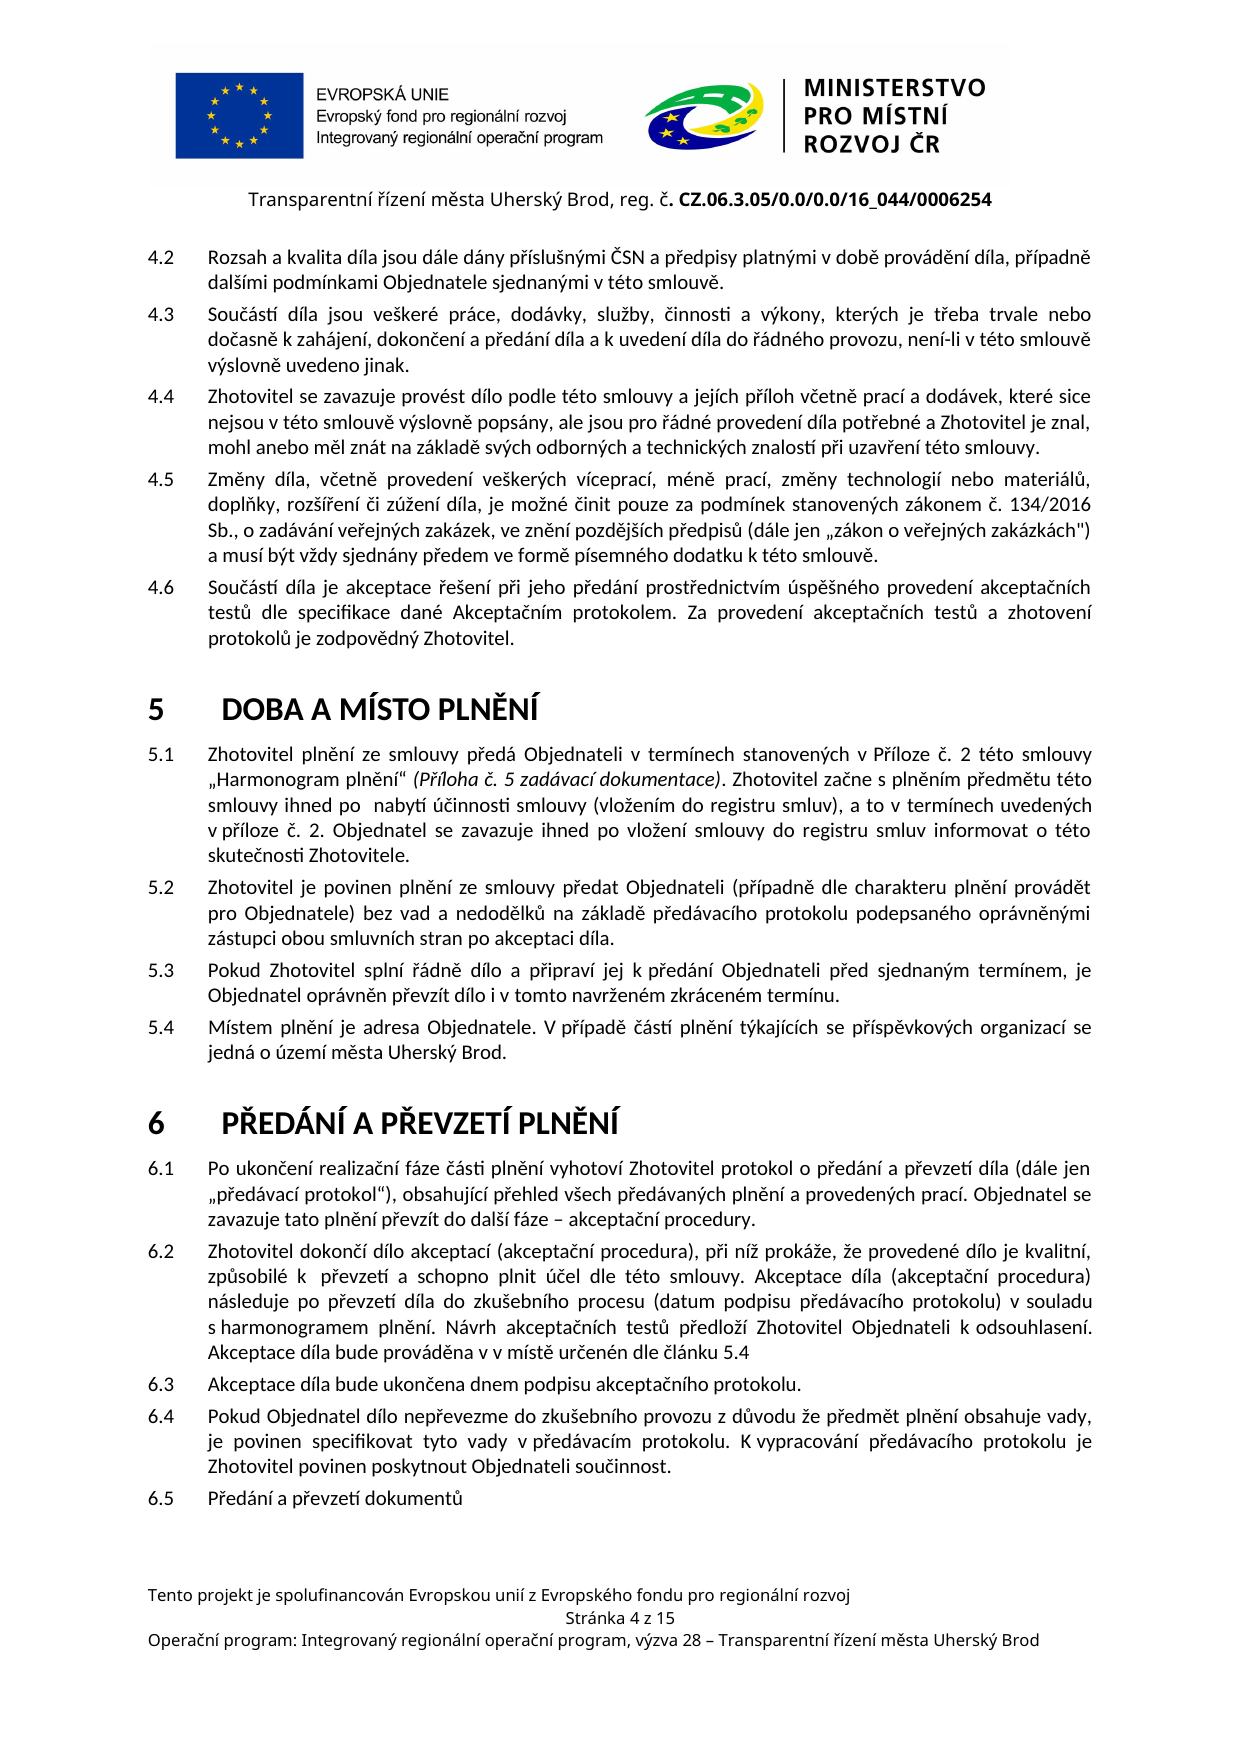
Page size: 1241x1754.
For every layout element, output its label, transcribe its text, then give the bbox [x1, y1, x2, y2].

subtitle Zhotovitel plnění ze smlouvy předá Objednateli v termínech stanovených v Příloze č. 2 této smlouvy „Harmonogram plnění“ (Příloha č. 5 zadávací dokumentace). Zhotovitel začne s plněním předmětu této smlouvy ihned po nabytí účinnosti smlouvy (vložením do registru smluv), a to v termínech uvedených v příloze č. 2. Objednatel se zavazuje ihned po vložení smlouvy do registru smluv informovat o této skutečnosti Zhotovitele. [148, 741, 1093, 868]
subtitle Rozsah a kvalita díla jsou dále dány příslušnými ČSN a předpisy platnými v době provádění díla, případně dalšími podmínkami Objednatele sjednanými v této smlouvě. [148, 244, 1093, 295]
subtitle Doba a místo plnění [148, 688, 1093, 728]
subtitle PŘEDÁNÍ A PŘEVZETÍ PLNĚNÍ [148, 1102, 1093, 1143]
subtitle Součástí díla je akceptace řešení při jeho předání prostřednictvím úspěšného provedení akceptačních testů dle specifikace dané Akceptačním protokolem. Za provedení akceptačních testů a zhotovení protokolů je zodpovědný Zhotovitel. [148, 574, 1093, 650]
subtitle Po ukončení realizační fáze části plnění vyhotoví Zhotovitel protokol o předání a převzetí díla (dále jen „předávací protokol“), obsahující přehled všech předávaných plnění a provedených prací. Objednatel se zavazuje tato plnění převzít do další fáze – akceptační procedury. [148, 1155, 1093, 1232]
subtitle Předání a převzetí dokumentů [148, 1485, 1093, 1511]
subtitle Zhotovitel je povinen plnění ze smlouvy předat Objednateli (případně dle charakteru plnění provádět pro Objednatele) bez vad a nedodělků na základě předávacího protokolu podepsaného oprávněnými zástupci obou smluvních stran po akceptaci díla. [148, 874, 1093, 951]
picture [147, 43, 1013, 187]
subtitle Zhotovitel dokončí dílo akceptací (akceptační procedura), při níž prokáže, že provedené dílo je kvalitní, způsobilé k převzetí a schopno plnit účel dle této smlouvy. Akceptace díla (akceptační procedura) následuje po převzetí díla do zkušebního procesu (datum podpisu předávacího protokolu) v souladu s harmonogramem plnění. Návrh akceptačních testů předloží Zhotovitel Objednateli k odsouhlasení. Akceptace díla bude prováděna v v místě určenén dle článku 5.4 [148, 1238, 1093, 1365]
subtitle Akceptace díla bude ukončena dnem podpisu akceptačního protokolu. [148, 1371, 1093, 1397]
subtitle Pokud Objednatel dílo nepřevezme do zkušebního provozu z důvodu že předmět plnění obsahuje vady, je povinen specifikovat tyto vady v předávacím protokolu. K vypracování předávacího protokolu je Zhotovitel povinen poskytnout Objednateli součinnost. [148, 1403, 1093, 1479]
subtitle Místem plnění je adresa Objednatele. V případě částí plnění týkajících se příspěvkových organizací se jedná o území města Uherský Brod. [148, 1014, 1093, 1065]
subtitle Zhotovitel se zavazuje provést dílo podle této smlouvy a jejích příloh včetně prací a dodávek, které sice nejsou v této smlouvě výslovně popsány, ale jsou pro řádné provedení díla potřebné a Zhotovitel je znal, mohl anebo měl znát na základě svých odborných a technických znalostí při uzavření této smlouvy. [148, 383, 1093, 460]
subtitle Pokud Zhotovitel splní řádně dílo a připraví jej k předání Objednateli před sjednaným termínem, je Objednatel oprávněn převzít dílo i v tomto navrženém zkráceném termínu. [148, 957, 1093, 1008]
subtitle Změny díla, včetně provedení veškerých víceprací, méně prací, změny technologií nebo materiálů, doplňky, rozšíření či zúžení díla, je možné činit pouze za podmínek stanovených zákonem č. 134/2016 Sb., o zadávání veřejných zakázek, ve znění pozdějších předpisů (dále jen „zákon o veřejných zakázkách") a musí být vždy sjednány předem ve formě písemného dodatku k této smlouvě. [148, 466, 1093, 568]
subtitle Součástí díla jsou veškeré práce, dodávky, služby, činnosti a výkony, kterých je třeba trvale nebo dočasně k zahájení, dokončení a předání díla a k uvedení díla do řádného provozu, není-li v této smlouvě výslovně uvedeno jinak. [148, 301, 1093, 377]
